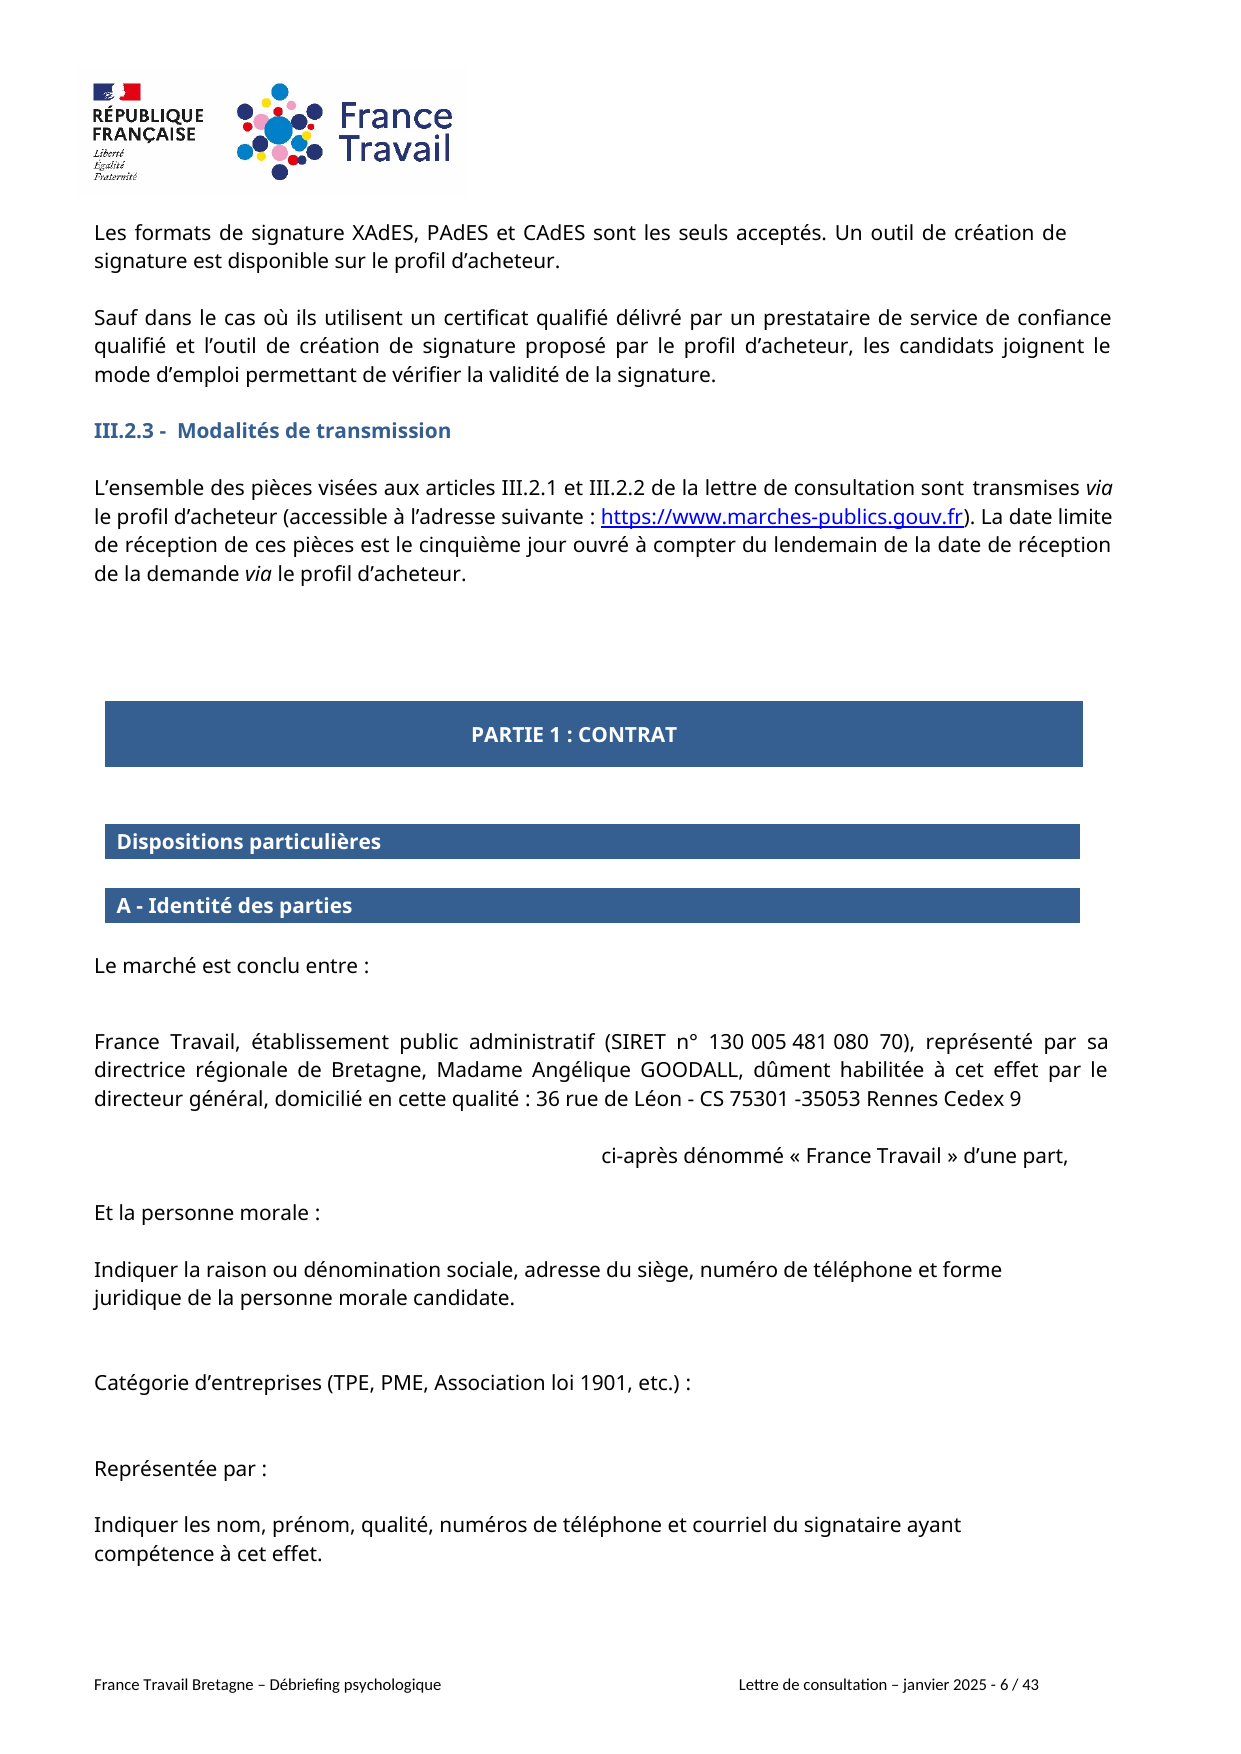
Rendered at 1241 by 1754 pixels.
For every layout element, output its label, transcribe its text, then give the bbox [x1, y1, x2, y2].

picture [76, 66, 469, 197]
text ci-après dénommé « France Travail » d’une part, [94, 1141, 1068, 1169]
table_header A - Identité des parties [105, 888, 1080, 923]
table_header PARTIE 1 : CONTRAT [105, 701, 1083, 767]
text Représentée par : [94, 1454, 1068, 1482]
text Et la personne morale : [94, 1198, 1068, 1226]
text Sauf dans le cas où ils utilisent un certificat qualifié délivré par un prestataire de service de confiance qualifié et l’outil de création de signature proposé par le profil d’acheteur, les candidats joignent le mode d’emploi permettant de vérifier la validité de la signature. [94, 303, 1113, 388]
text Indiquer la raison ou dénomination sociale, adresse du siège, numéro de téléphone et forme juridique de la personne morale candidate. [94, 1255, 1068, 1312]
text France Travail, établissement public administratif (SIRET n° 130 005 481 080 70), représenté par sa directrice régionale de Bretagne, Madame Angélique GOODALL, dûment habilitée à cet effet par le directeur général, domicilié en cette qualité : 36 rue de Léon - CS 75301 -35053 Rennes Cedex 9 [94, 1027, 1109, 1112]
text III.2.3 - Modalités de transmission [94, 417, 1068, 445]
text Catégorie d’entreprises (TPE, PME, Association loi 1901, etc.) : [94, 1368, 1068, 1397]
text Indiquer les nom, prénom, qualité, numéros de téléphone et courriel du signataire ayant compétence à cet effet. [94, 1511, 1068, 1567]
text Les formats de signature XAdES, PAdES et CAdES sont les seuls acceptés. Un outil de création de signature est disponible sur le profil d’acheteur. [94, 218, 1068, 274]
table_header Dispositions particulières [105, 824, 1080, 859]
text L’ensemble des pièces visées aux articles III.2.1 et III.2.2 de la lettre de consultation sont transmises via le profil d’acheteur (accessible à l’adresse suivante : https://www.marches-publics.gouv.fr). La date limite de réception de ces pièces est le cinquième jour ouvré à compter du lendemain de la date de réception de la demande via le profil d’acheteur. [94, 473, 1113, 587]
text Le marché est conclu entre : [94, 952, 1068, 980]
